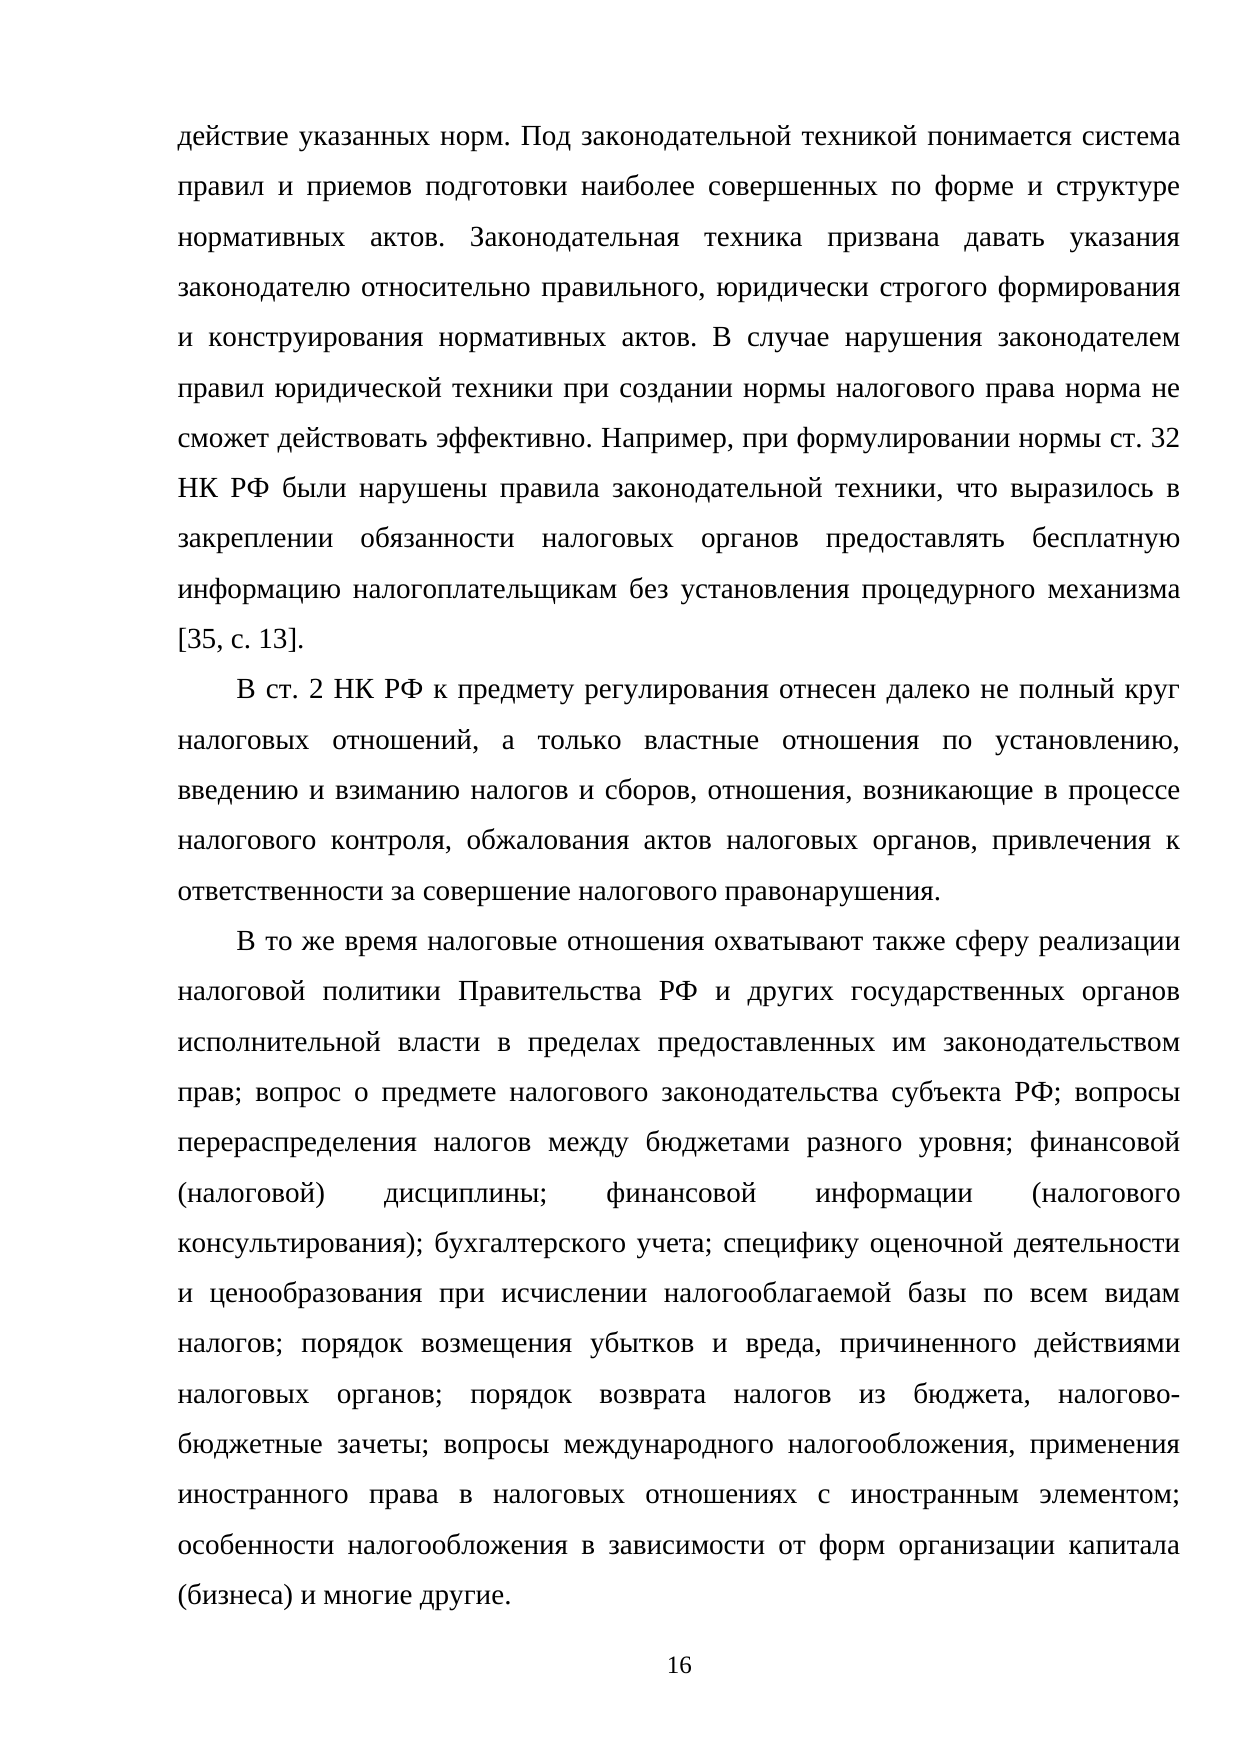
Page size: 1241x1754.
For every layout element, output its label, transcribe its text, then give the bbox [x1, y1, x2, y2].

text В ст. 2 НК РФ к предмету регулирования отнесен далеко не полный круг налоговых отношений, а только властные отношения по установлению, введению и взиманию налогов и сборов, отношения, возникающие в процессе налогового контроля, обжалования актов налоговых органов, привлечения к ответственности за совершение налогового правонарушения. [177, 672, 1181, 906]
text В то же время налоговые отношения охватывают также сферу реализации налоговой политики Правительства РФ и других государственных органов исполнительной власти в пределах предоставленных им законодательством прав; вопрос о предмете налогового законодательства субъекта РФ; вопросы перераспределения налогов между бюджетами разного уровня; финансовой (налоговой) дисциплины; финансовой информации (налогового консультирования); бухгалтерского учета; специфику оценочной деятельности и ценообразования при исчислении налогооблагаемой базы по всем видам налогов; порядок возмещения убытков и вреда, причиненного действиями налоговых органов; порядок возврата налогов из бюджета, налогово-бюджетные зачеты; вопросы международного налогообложения, применения иностранного права в налоговых отношениях с иностранным элементом; особенности налогообложения в зависимости от форм организации капитала (бизнеса) и многие другие. [177, 923, 1181, 1611]
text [177, 118, 1181, 655]
